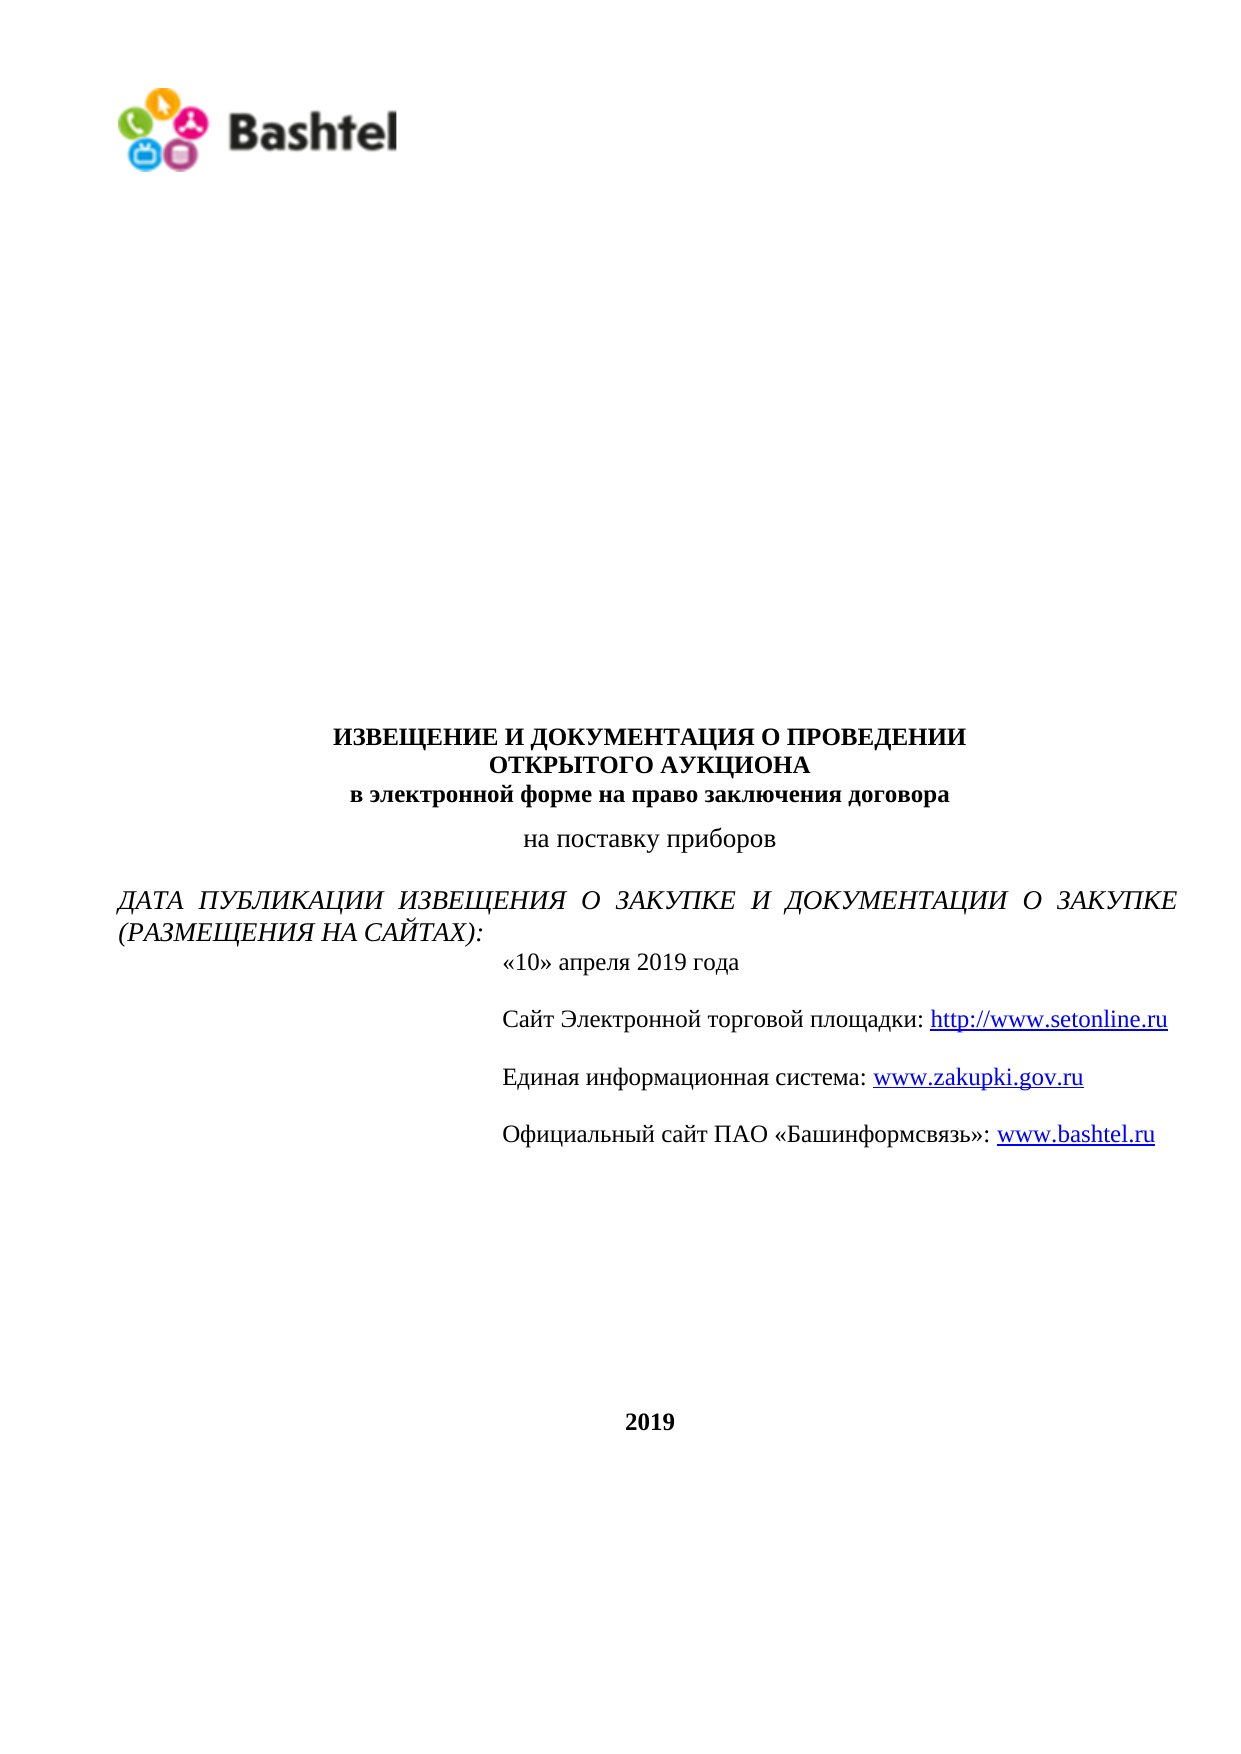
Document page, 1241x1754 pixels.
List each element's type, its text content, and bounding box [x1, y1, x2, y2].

text Единая информационная система: www.zakupki.gov.ru [502, 1062, 1181, 1091]
text в электронной форме на право заключения договора [118, 779, 1181, 808]
text ИЗВЕЩЕНИЕ И ДОКУМЕНТАЦИЯ О ПРОВЕДЕНИИ [118, 722, 1181, 750]
text ОТКРЫТОГО АУКЦИОНА [118, 750, 1181, 779]
text ДАТА ПУБЛИКАЦИИ ИЗВЕЩЕНИЯ О ЗАКУПКЕ И ДОКУМЕНТАЦИИ О ЗАКУПКЕ (РАЗМЕЩЕНИЯ НА САЙТАХ): [118, 884, 1181, 947]
picture [118, 88, 397, 172]
text 2019 [118, 1407, 1181, 1436]
text Сайт Электронной торговой площадки: http://www.setonline.ru [502, 1004, 1181, 1033]
text Официальный сайт ПАО «Башинформсвязь»: www.bashtel.ru [502, 1119, 1181, 1148]
text на поставку приборов [118, 822, 1181, 853]
